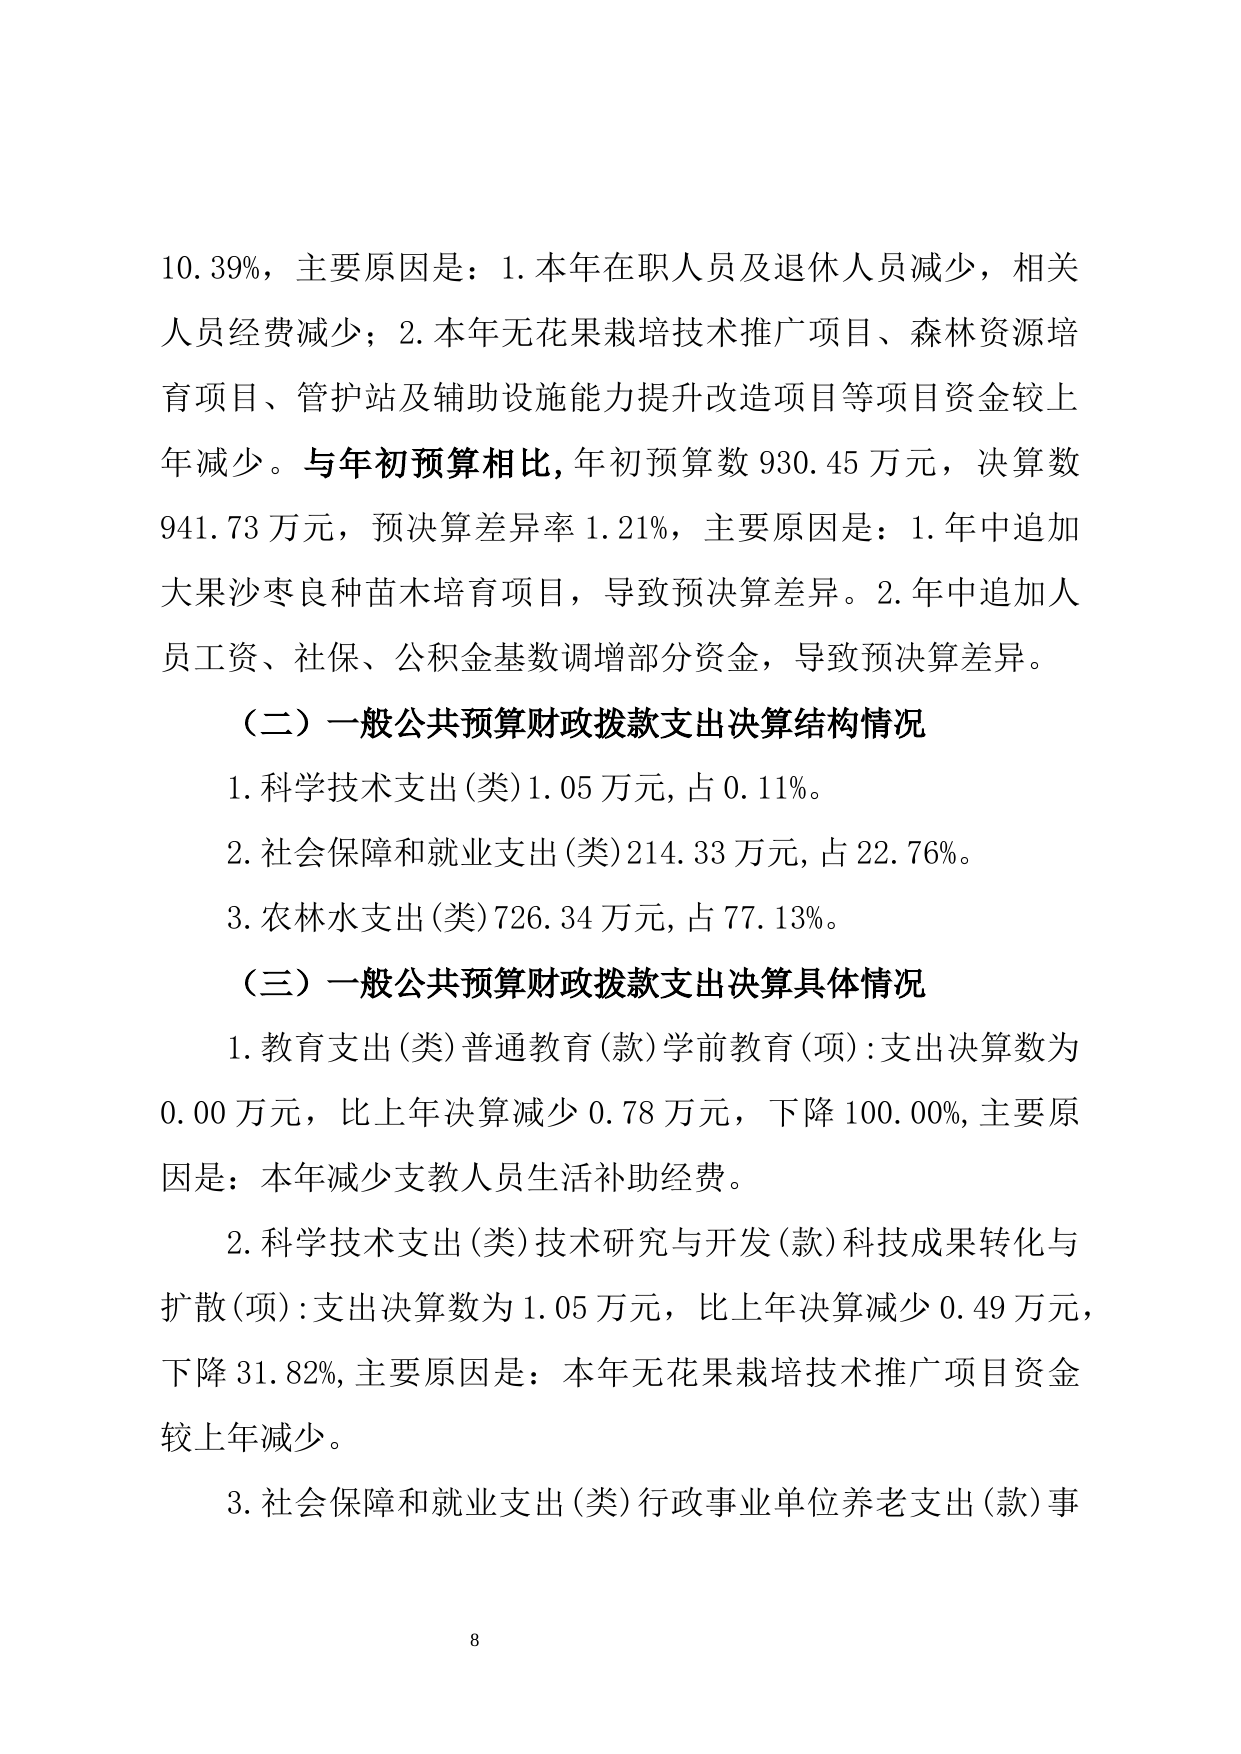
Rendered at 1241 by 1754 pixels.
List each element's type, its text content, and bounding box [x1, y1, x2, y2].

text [159, 233, 1081, 688]
text 1.科学技术支出(类)1.05万元,占0.11%。 [159, 753, 1081, 818]
text 1.教育支出(类)普通教育(款)学前教育(项):支出决算数为0.00万元，比上年决算减少0.78万元，下降100.00%,主要原因是：本年减少支教人员生活补助经费。 [159, 1013, 1081, 1208]
text 2.社会保障和就业支出(类)214.33万元,占22.76%。 [159, 818, 1081, 883]
text （二）一般公共预算财政拨款支出决算结构情况 [159, 688, 1081, 753]
text 3.农林水支出(类)726.34万元,占77.13%。 [159, 883, 1081, 948]
text 2.科学技术支出(类)技术研究与开发(款)科技成果转化与扩散(项):支出决算数为1.05万元，比上年决算减少0.49万元，下降31.82%,主要原因是：本年无花果栽培技术推广项目资金较上年减少。 [159, 1208, 1081, 1468]
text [159, 1468, 1081, 1533]
text （三）一般公共预算财政拨款支出决算具体情况 [159, 948, 1081, 1013]
